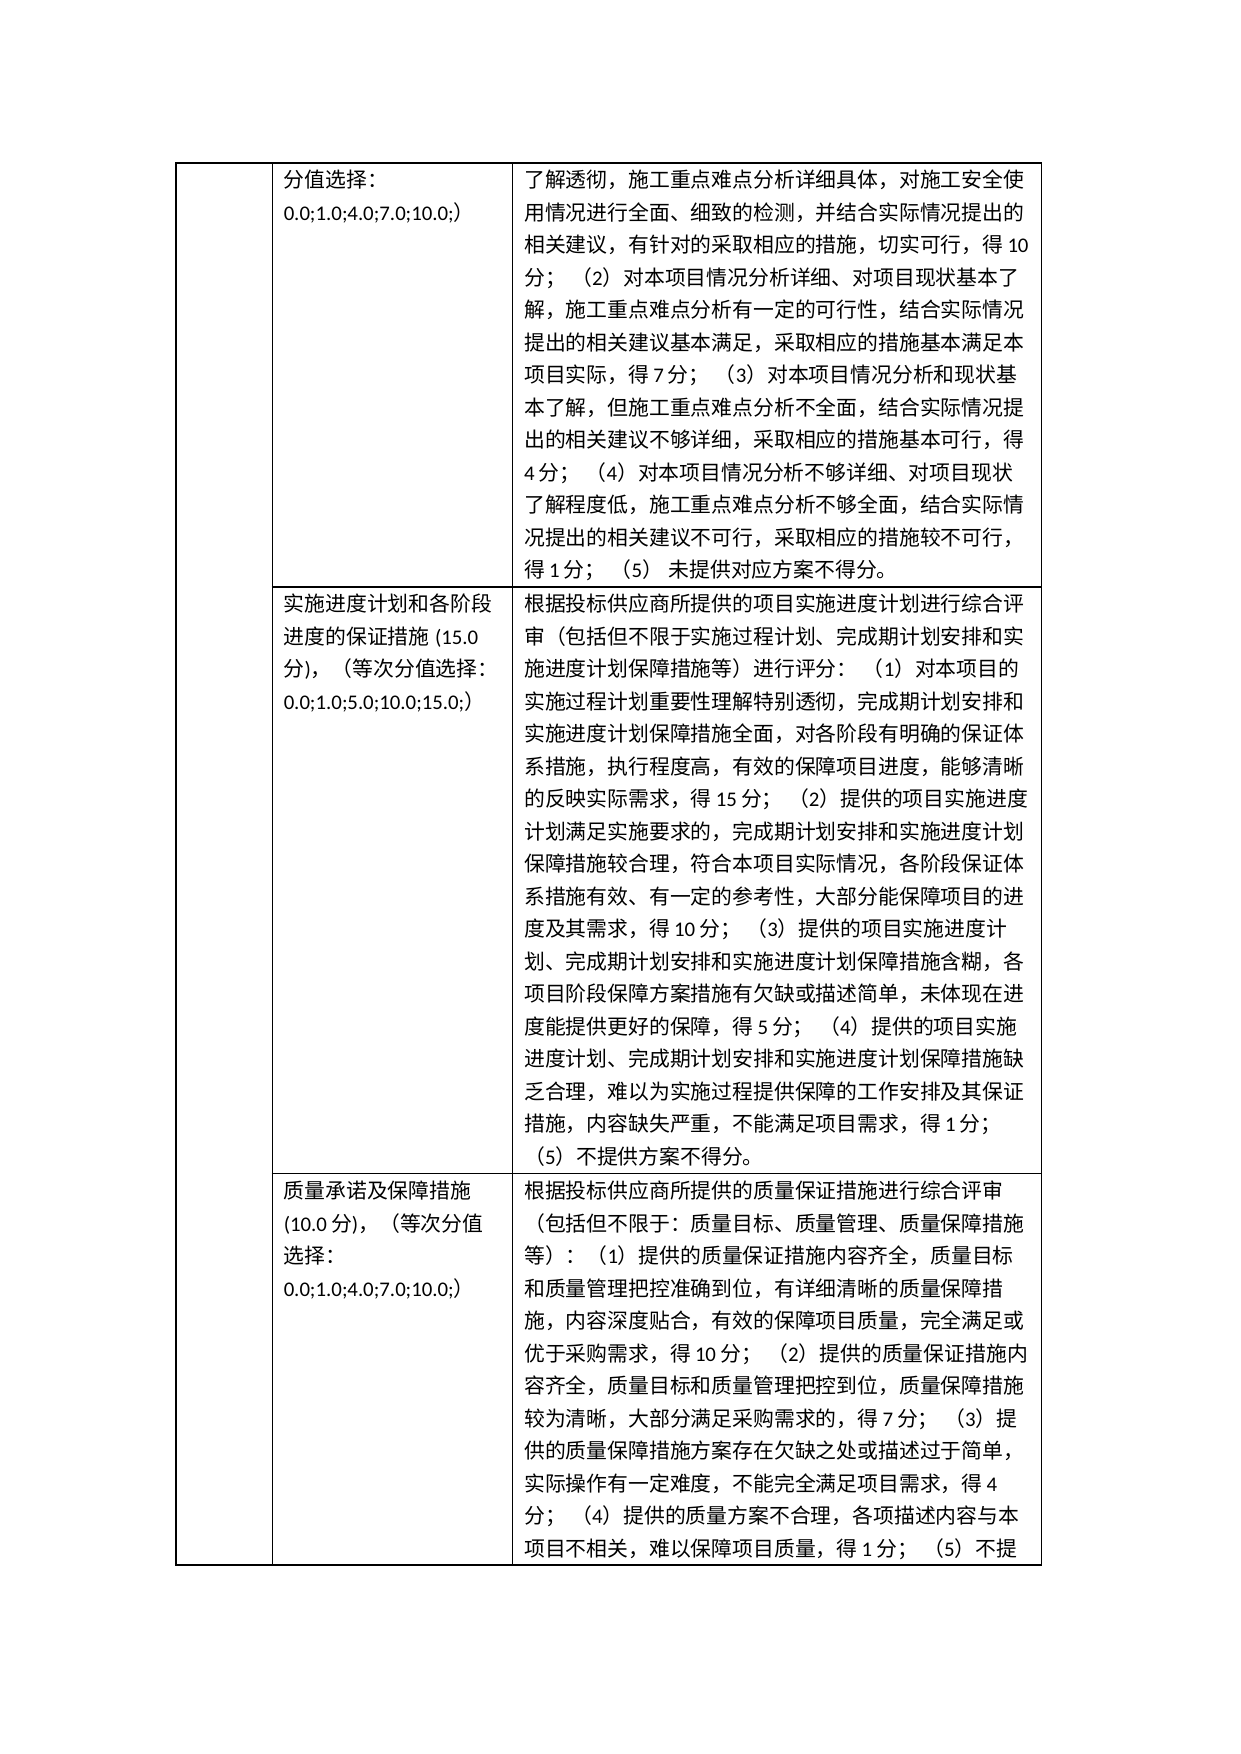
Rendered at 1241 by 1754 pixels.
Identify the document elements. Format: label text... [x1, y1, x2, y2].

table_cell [513, 1174, 1041, 1564]
table_cell 实施进度计划和各阶段进度的保证措施 (15.0分)，（等次分值选择：0.0;1.0;5.0;10.0;15.0;） [273, 588, 512, 1173]
table_cell 根据投标供应商所提供的项目实施进度计划进行综合评审（包括但不限于实施过程计划、完成期计划安排和实施进度计划保障措施等）进行评分： （1）对本项目的实施过程计划重要性理解特别透彻，完成期计划安排和实施进度计划保障措施全面，对各阶段有明确的保证体系措施，执行程度高，有效的保障项目进度，能够清晰的反映实际需求，得15分； （2）提供的项目实施进度计划满足实施要求的，完成期计划安排和实施进度计划保障措施较合理，符合本项目实际情况，各阶段保证体系措施有效、有一定的参考性，大部分能保障项目的进度及其需求，得10分； （3）提供的项目实施进度计划、完成期计划安排和实施进度计划保障措施含糊，各项目阶段保障方案措施有欠缺或描述简单，未体现在进度能提供更好的保障，得5分； （4）提供的项目实施进度计划、完成期计划安排和实施进度计划保障措施缺乏合理，难以为实施过程提供保障的工作安排及其保证措施，内容缺失严重，不能满足项目需求，得1分； （5）不提供方案不得分。 [513, 588, 1041, 1173]
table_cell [273, 164, 512, 586]
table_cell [513, 164, 1041, 586]
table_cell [273, 1174, 512, 1564]
